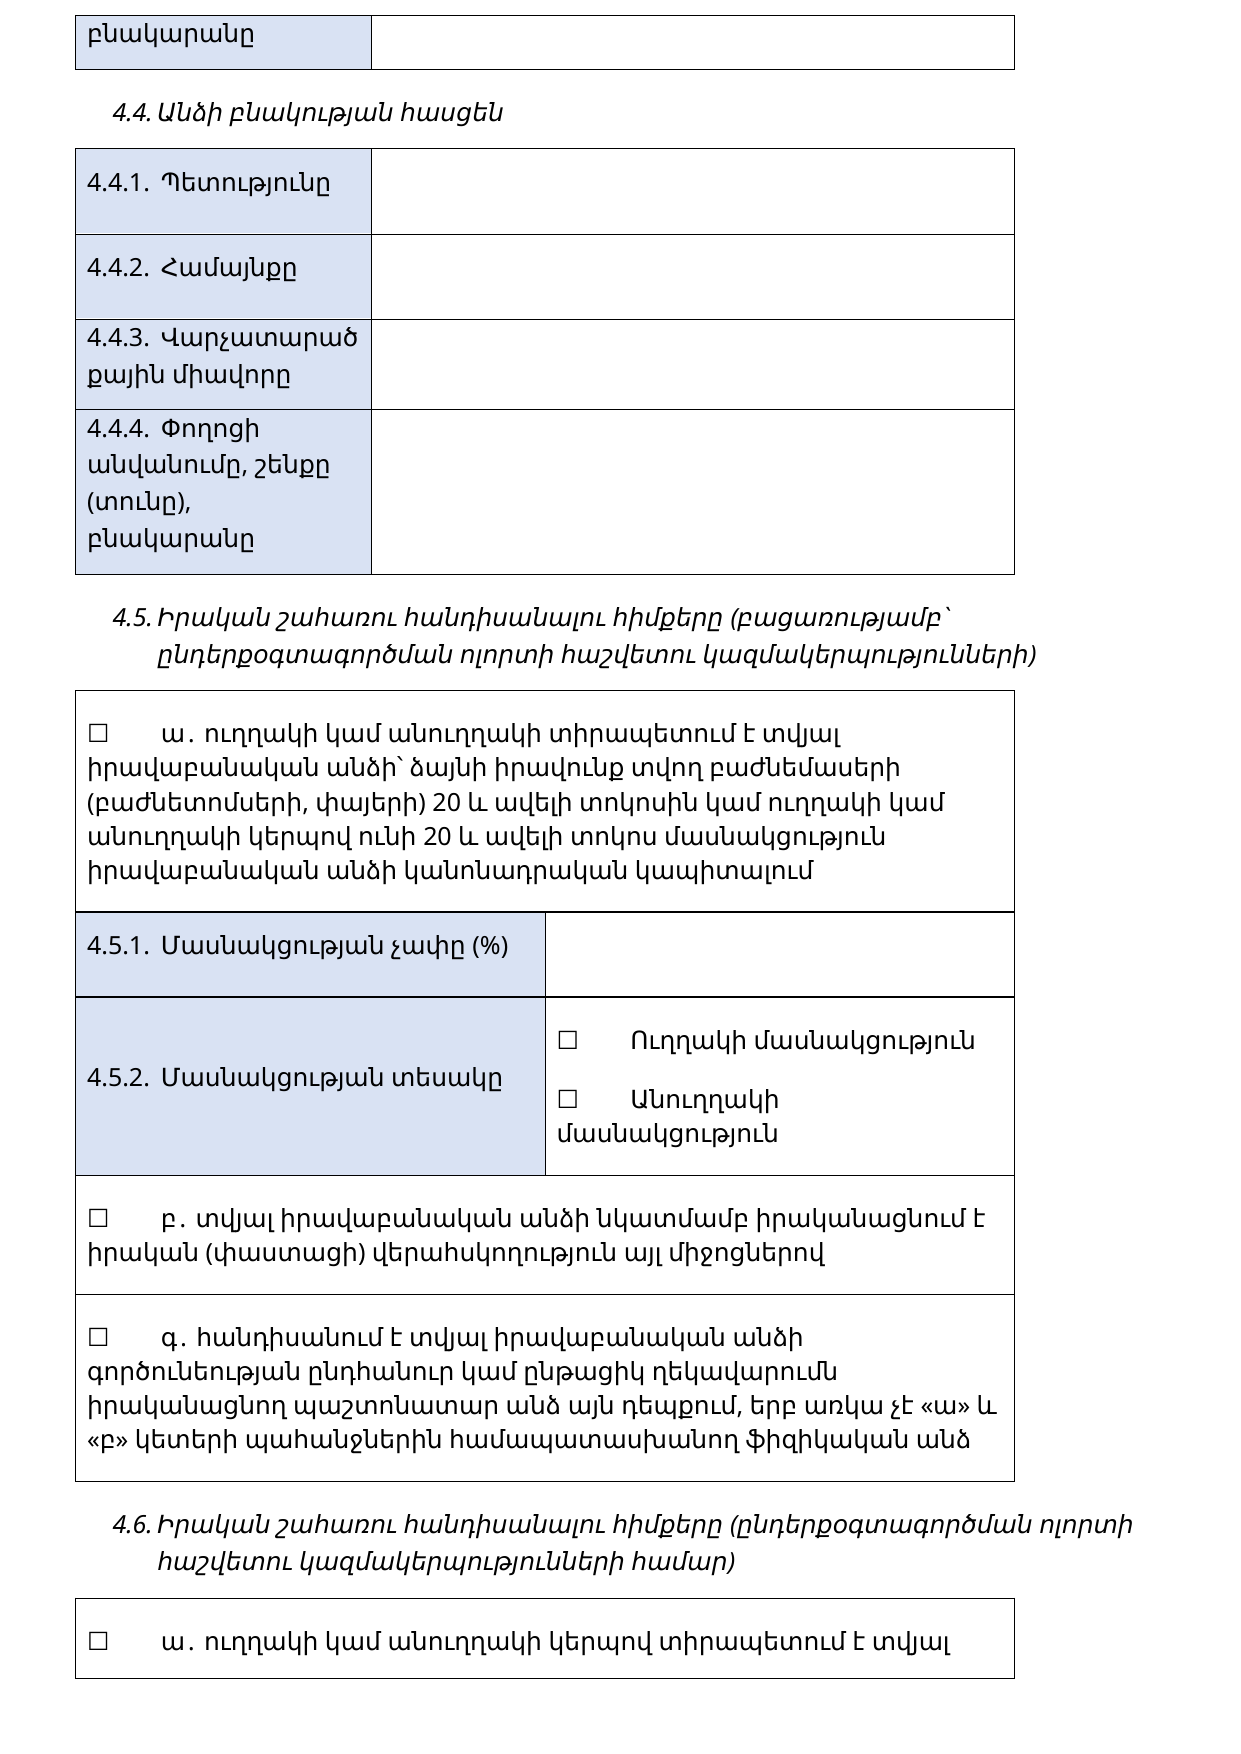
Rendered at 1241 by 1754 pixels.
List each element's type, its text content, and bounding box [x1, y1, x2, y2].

table_cell [546, 913, 1014, 996]
table_cell ☐ Ուղղակի մասնակցություն ☐ Անուղղակի մասնակցություն [546, 998, 1014, 1175]
table_header ☐ ա․ ուղղակի կամ անուղղակի տիրապետում է տվյալ իրավաբանական անձի՝ ձայնի իրավունք տվող բաժնեմասերի (բաժնետոմսերի, փայերի) 20 և ավելի տոկոսին կամ ուղղակի կամ անուղղակի կերպով ունի 20 և ավելի տոկոս մասնակցություն իրավաբանական անձի կանոնադրական կապիտալում [76, 691, 1014, 911]
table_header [76, 1599, 1014, 1678]
list Իրական շահառու հանդիսանալու հիմքերը (բացառությամբ` ընդերքօգտագործման ոլորտի հաշվետու կազմակերպությունների) [112, 600, 1165, 671]
table_cell [372, 16, 1014, 69]
table_header [372, 149, 1014, 233]
table_cell ☐ բ․ տվյալ իրավաբանական անձի նկատմամբ իրականացնում է իրական (փաստացի) վերահսկողություն այլ միջոցներով [76, 1176, 1014, 1294]
table_cell [372, 410, 1014, 574]
table_cell Մասնակցության տեսակը [76, 998, 545, 1175]
table_cell Համայնքը [76, 235, 371, 318]
table_cell ☐ գ․ հանդիսանում է տվյալ իրավաբանական անձի գործունեության ընդհանուր կամ ընթացիկ ղեկավարումն իրականացնող պաշտոնատար անձ այն դեպքում, երբ առկա չէ «ա» և «բ» կետերի պահանջներին համապատասխանող ֆիզիկական անձ [76, 1295, 1014, 1481]
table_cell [76, 16, 371, 69]
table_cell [76, 410, 371, 574]
table_cell Մասնակցության չափը (%) [76, 913, 545, 996]
table_cell [372, 320, 1014, 409]
table_cell [372, 235, 1014, 318]
table_header Պետությունը [76, 149, 371, 233]
list Անձի բնակության հասցեն [112, 95, 1165, 129]
list Իրական շահառու հանդիսանալու հիմքերը (ընդերքօգտագործման ոլորտի հաշվետու կազմակերպությունների համար) [112, 1507, 1165, 1578]
table_cell Վարչատարածքային միավորը [76, 320, 371, 409]
